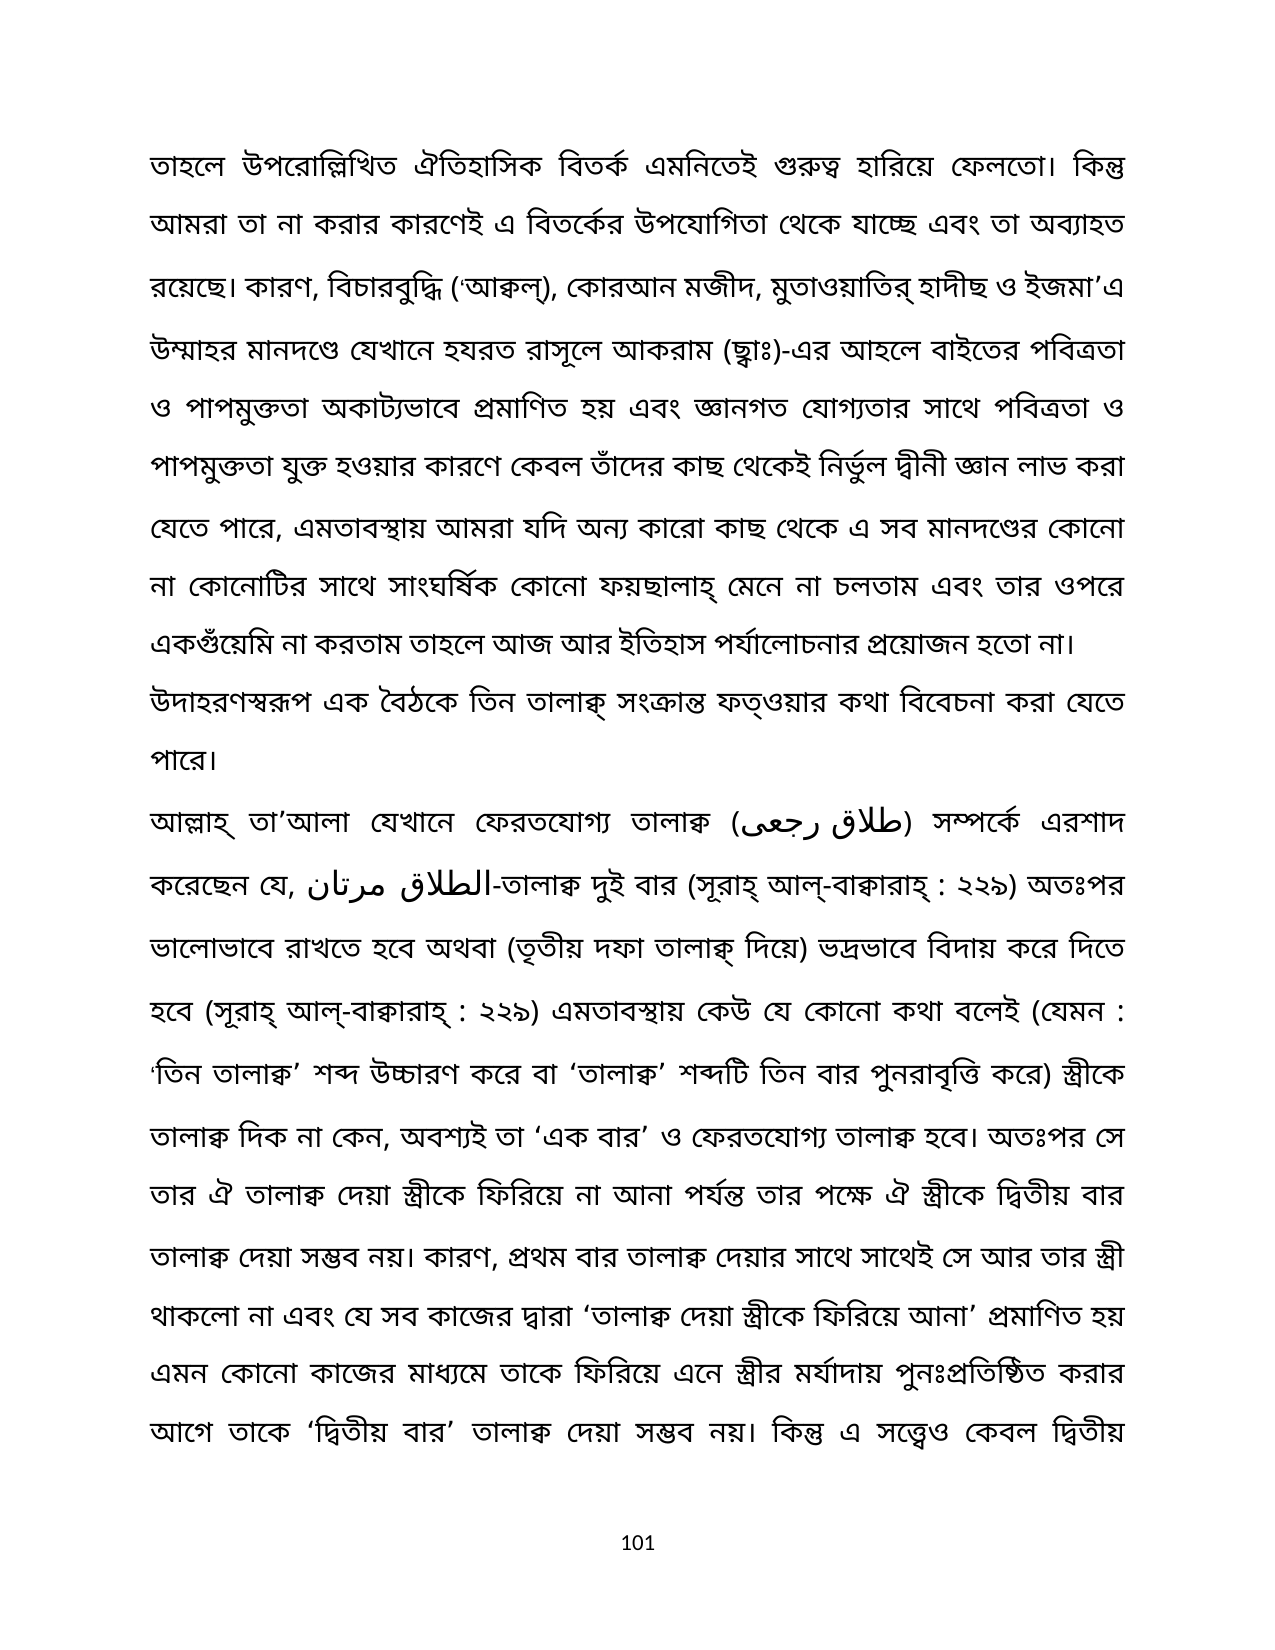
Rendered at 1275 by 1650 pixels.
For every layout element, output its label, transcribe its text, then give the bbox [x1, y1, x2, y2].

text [150, 150, 1125, 667]
text উদাহরণস্বরূপ এক বৈঠকে তিন তালাক্ব্ সংক্রান্ত ফত্ওয়ার কথা বিবেচনা করা যেতে পারে। [150, 686, 1125, 782]
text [150, 802, 1125, 1454]
